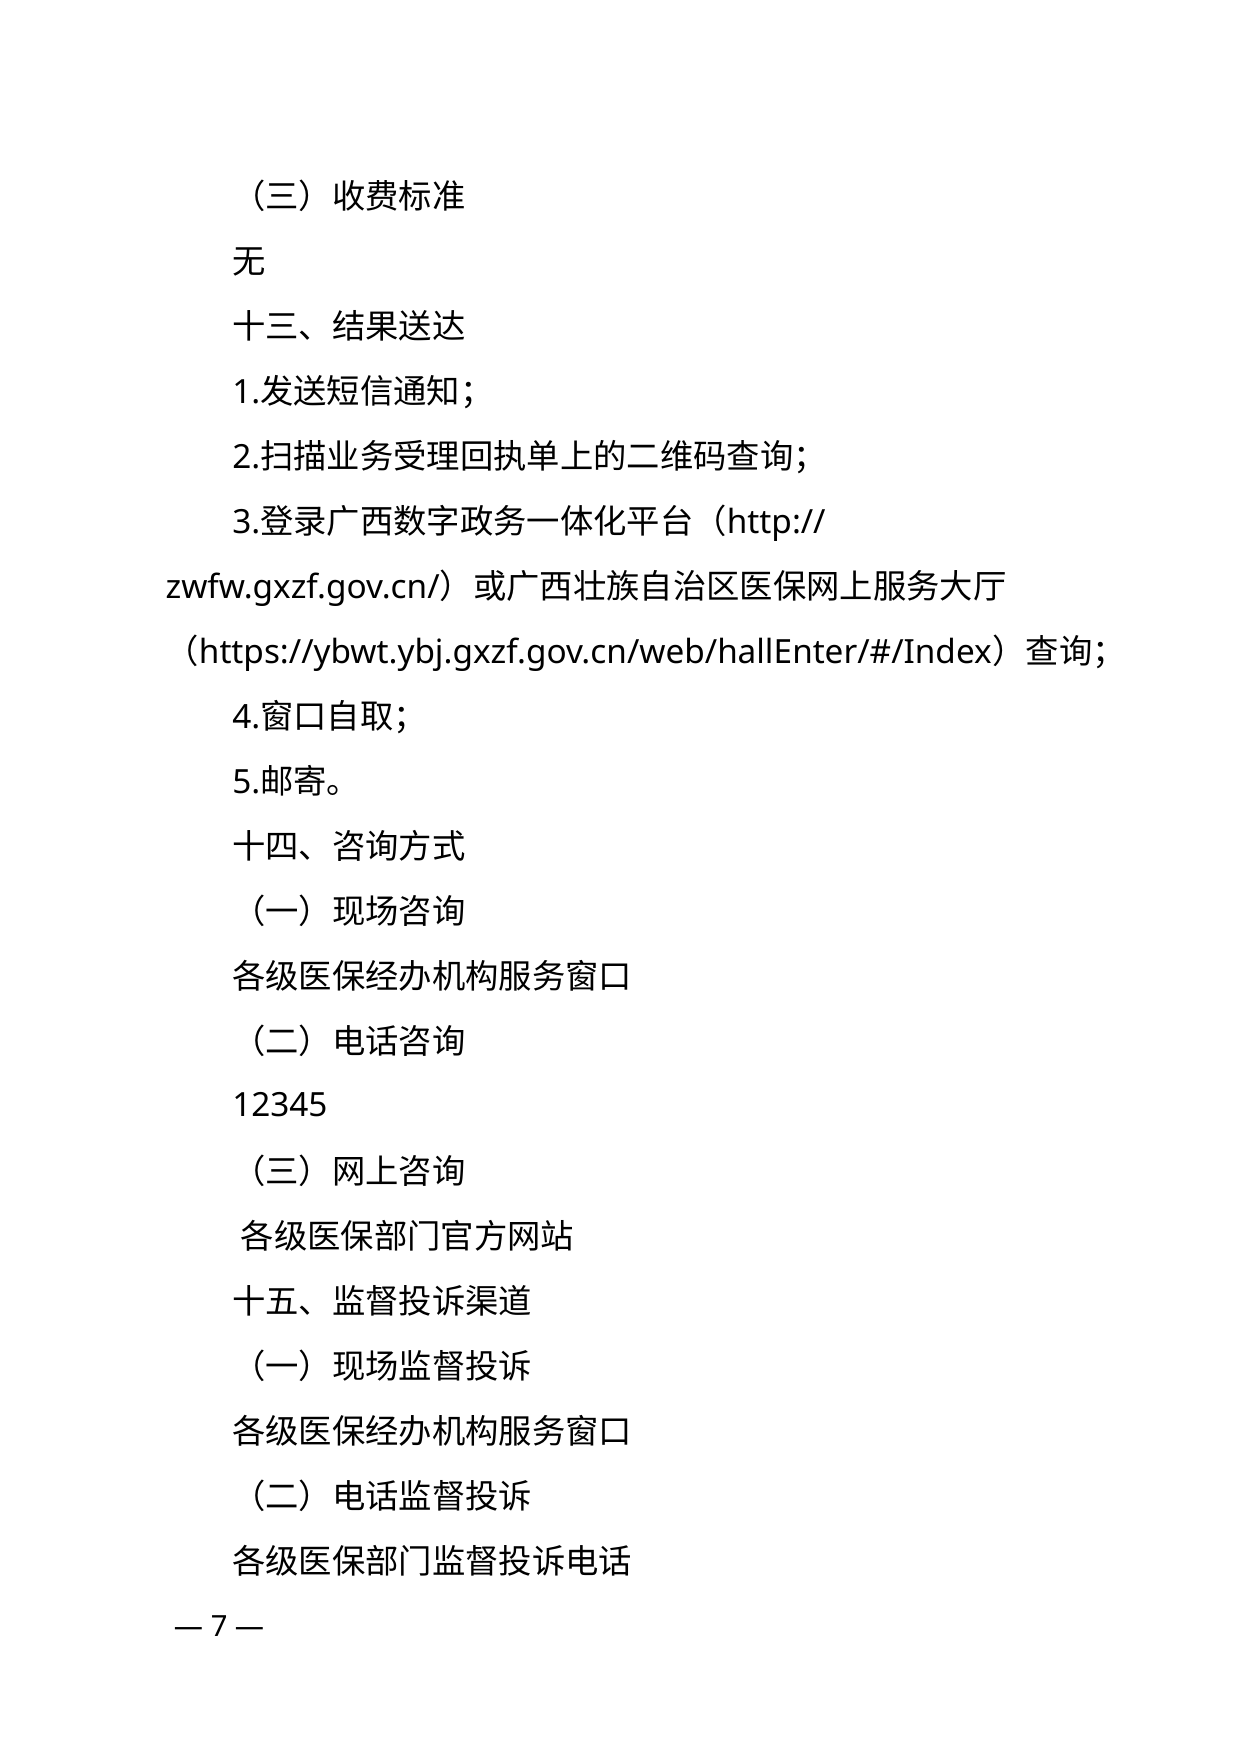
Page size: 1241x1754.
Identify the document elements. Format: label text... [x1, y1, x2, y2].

list 监督投诉渠道 [165, 1266, 1104, 1331]
text 各级医保经办机构服务窗口 [165, 941, 1104, 1006]
list 网上咨询 [165, 1136, 1104, 1201]
list 电话监督投诉 [165, 1461, 1104, 1526]
text （三）收费标准 [165, 161, 1104, 226]
text 各级医保部门官方网站 [165, 1201, 1104, 1266]
text 各级医保经办机构服务窗口 [165, 1396, 1104, 1461]
text 各级医保部门监督投诉电话 [165, 1526, 1104, 1591]
text 无 [165, 226, 1104, 291]
text 3.登录广西数字政务一体化平台（http://zwfw.gxzf.gov.cn/）或广西壮族自治区医保网上服务大厅（https://ybwt.ybj.gxzf.gov.cn/web/hallEnter/#/Index）查询； [165, 486, 1104, 681]
list 现场监督投诉 [165, 1331, 1104, 1396]
list 电话咨询 [165, 1006, 1104, 1071]
text 5.邮寄。 [165, 746, 1104, 811]
text 1.发送短信通知； [165, 356, 1104, 421]
text 4.窗口自取； [165, 681, 1104, 746]
list 结果送达 [165, 291, 1104, 356]
text 2.扫描业务受理回执单上的二维码查询； [165, 421, 1104, 486]
list 咨询方式 [165, 811, 1104, 876]
text 12345 [165, 1071, 1104, 1136]
list 现场咨询 [165, 876, 1104, 941]
